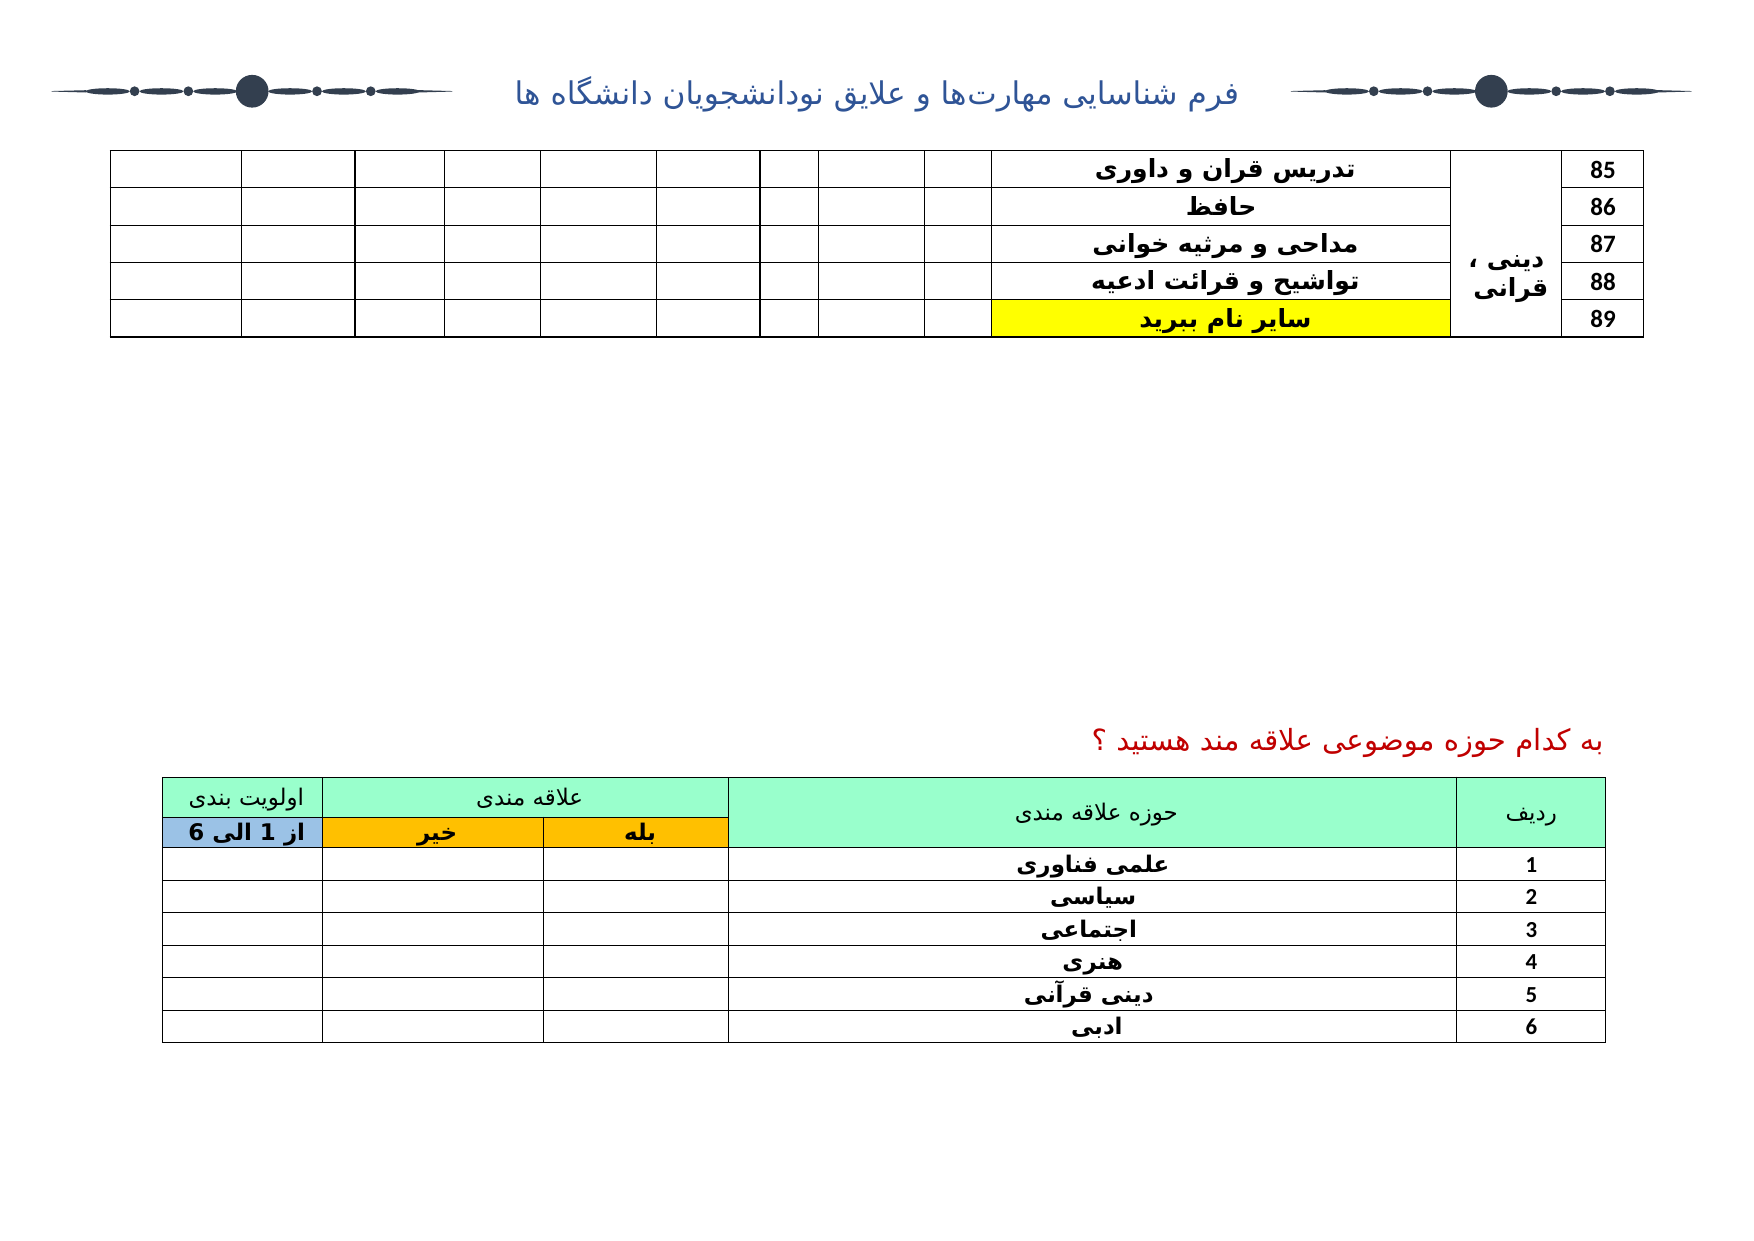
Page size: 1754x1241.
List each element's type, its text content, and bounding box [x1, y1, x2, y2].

table_cell علمی فناوری [729, 848, 1456, 880]
table_cell [541, 300, 656, 336]
table_cell [925, 300, 991, 336]
table_cell از 1 الی 6 [163, 818, 322, 847]
table_cell [925, 263, 991, 299]
table_cell [111, 263, 241, 299]
table_cell [819, 151, 924, 187]
table_cell [657, 226, 759, 262]
table_cell [356, 226, 444, 262]
table_cell 3 [1457, 913, 1605, 945]
table_cell 2 [1457, 881, 1605, 912]
table_cell [163, 1011, 322, 1042]
table_cell [657, 151, 759, 187]
table_cell [925, 226, 991, 262]
table_cell [111, 151, 241, 187]
table_cell [657, 188, 759, 224]
table_cell [445, 300, 540, 336]
table_cell [544, 913, 728, 945]
table_cell [925, 151, 991, 187]
table_cell [544, 1011, 728, 1042]
table_cell [761, 300, 818, 336]
table_cell مداحی و مرثیه خوانی [992, 226, 1450, 262]
table_cell 85 [1562, 151, 1643, 187]
table_cell [819, 263, 924, 299]
table_cell [163, 881, 322, 912]
table_cell تدریس قران و داوری [992, 151, 1450, 187]
table_cell حافظ [992, 188, 1450, 224]
table_cell [163, 946, 322, 977]
table_header ردیف [1457, 778, 1605, 847]
table_cell [242, 151, 354, 187]
table_cell 6 [1457, 1011, 1605, 1042]
table_cell [323, 881, 543, 912]
table_cell سیاسی [729, 881, 1456, 912]
table_cell 86 [1562, 188, 1643, 224]
table_cell [323, 946, 543, 977]
table_cell ادبی [729, 1011, 1456, 1042]
table_cell [657, 300, 759, 336]
table_cell [544, 946, 728, 977]
table_cell [541, 263, 656, 299]
table_cell [544, 881, 728, 912]
table_cell هنری [729, 946, 1456, 977]
table_cell [819, 300, 924, 336]
table_cell [163, 978, 322, 1010]
table_cell [445, 188, 540, 224]
table_cell [541, 226, 656, 262]
table_cell [761, 151, 818, 187]
table_cell [761, 188, 818, 224]
table_cell 89 [1562, 300, 1643, 336]
table_cell بله [544, 818, 728, 847]
table_cell [323, 978, 543, 1010]
table_cell [323, 848, 543, 880]
table_cell 88 [1562, 263, 1643, 299]
table_cell [356, 151, 444, 187]
table_cell [356, 263, 444, 299]
table_cell [819, 188, 924, 224]
table_cell 1 [1457, 848, 1605, 880]
table_header اولویت بندی [163, 778, 322, 817]
table_cell دینی قرآنی [729, 978, 1456, 1010]
table_cell [356, 300, 444, 336]
table_cell اجتماعی [729, 913, 1456, 945]
table_cell [445, 263, 540, 299]
table_cell [242, 263, 354, 299]
table_cell [323, 1011, 543, 1042]
table_cell 4 [1457, 946, 1605, 977]
table_cell [242, 188, 354, 224]
table_cell [541, 188, 656, 224]
table_cell [111, 188, 241, 224]
table_cell [544, 848, 728, 880]
table_cell خیر [323, 818, 543, 847]
table_cell [761, 226, 818, 262]
table_cell سایر نام ببرید [992, 300, 1450, 336]
table_cell [356, 188, 444, 224]
text به کدام حوزه موضوعی علاقه مند هستید ؟ [150, 723, 1604, 757]
table_cell [242, 300, 354, 336]
table_header حوزه علاقه مندی [729, 778, 1456, 847]
table_cell [925, 188, 991, 224]
table_cell [445, 226, 540, 262]
table_cell 87 [1562, 226, 1643, 262]
table_cell [657, 263, 759, 299]
table_cell [544, 978, 728, 1010]
table_cell [445, 151, 540, 187]
table_header علاقه مندی [323, 778, 728, 817]
table_cell [819, 226, 924, 262]
table_cell [111, 226, 241, 262]
table_cell [323, 913, 543, 945]
table_cell [541, 151, 656, 187]
table_cell [163, 913, 322, 945]
table_cell 5 [1457, 978, 1605, 1010]
table_cell [242, 226, 354, 262]
table_cell تواشیح و قرائت ادعیه [992, 263, 1450, 299]
table_cell [111, 300, 241, 336]
table_cell [163, 848, 322, 880]
table_cell [761, 263, 818, 299]
